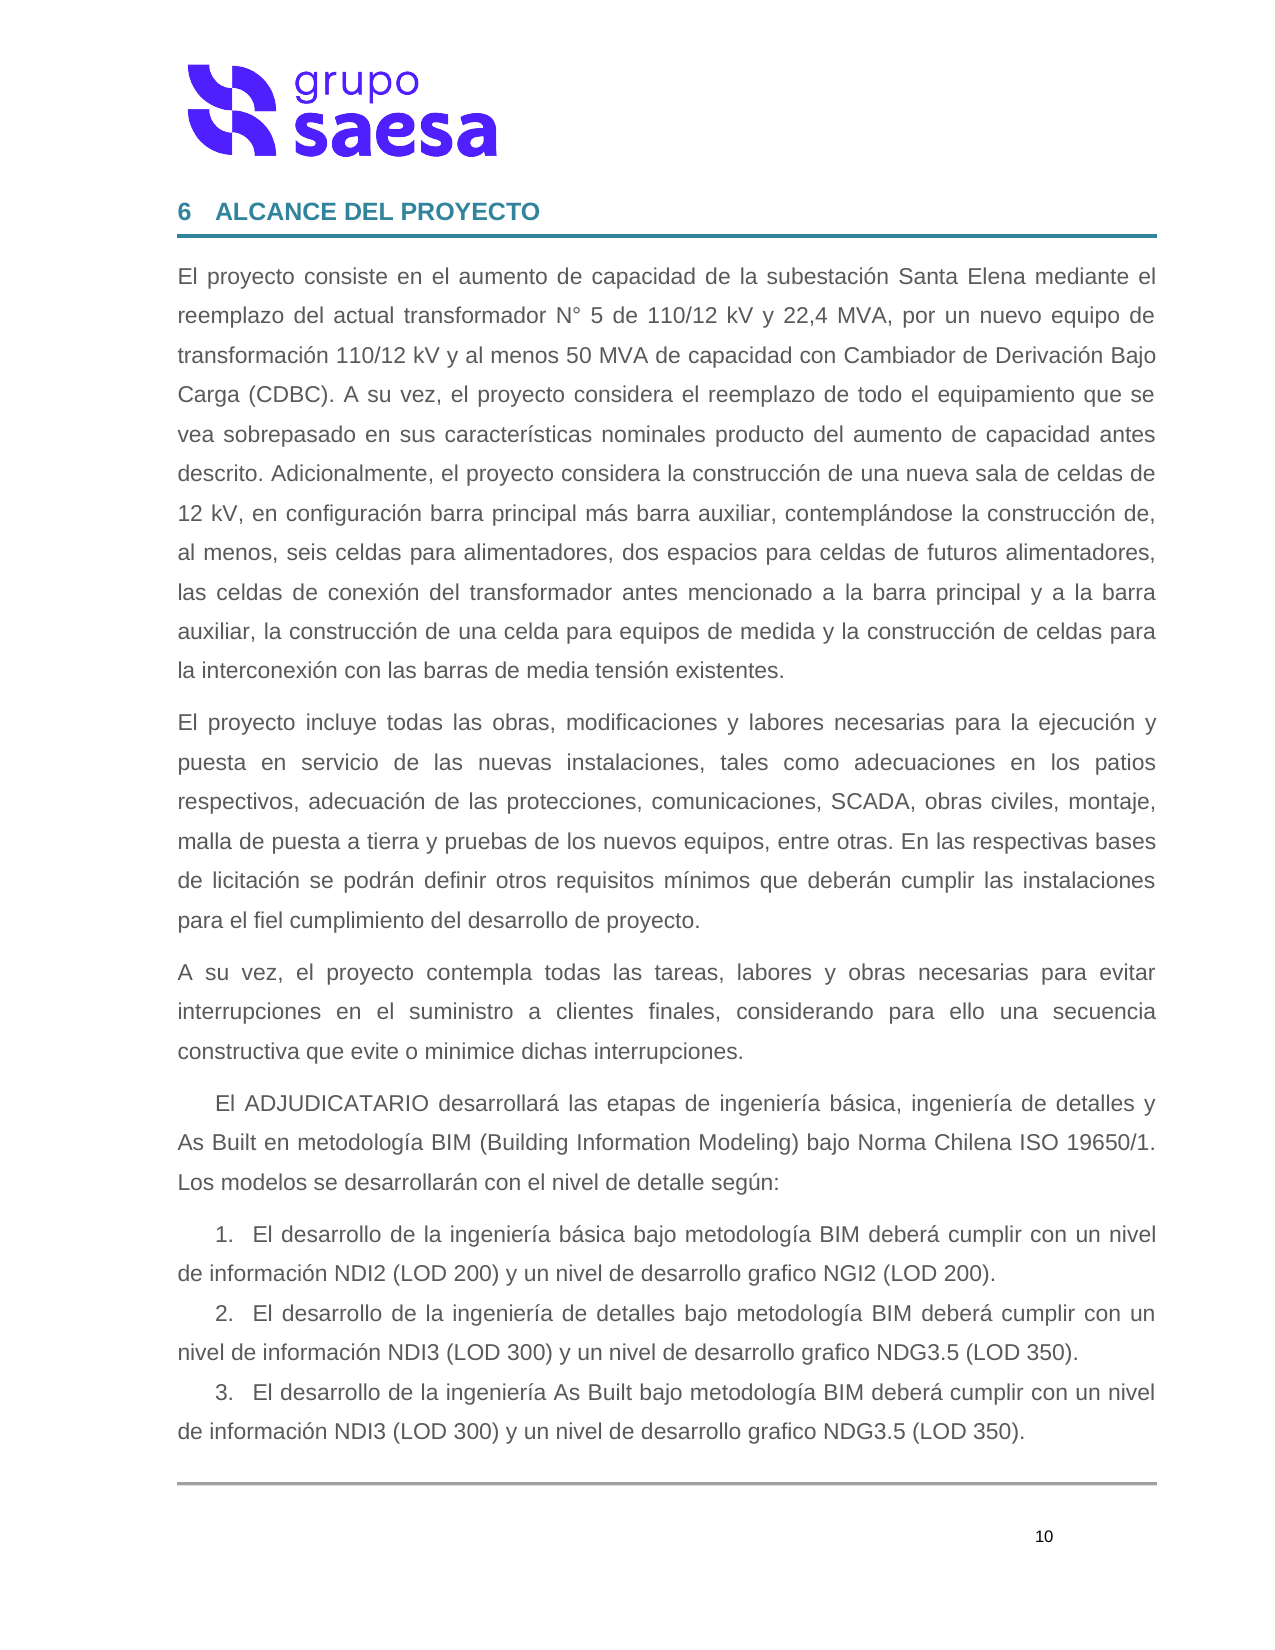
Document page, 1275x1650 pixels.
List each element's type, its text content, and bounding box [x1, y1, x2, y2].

subtitle ALCANCE DEL PROYECTO [177, 197, 1157, 234]
text El ADJUDICATARIO desarrollará las etapas de ingeniería básica, ingeniería de detalles y As Built en metodología BIM (Building Information Modeling) bajo Norma Chilena ISO 19650/1. Los modelos se desarrollarán con el nivel de detalle según: [177, 1090, 1157, 1195]
list 3. El desarrollo de la ingeniería As Built bajo metodología BIM deberá cumplir con un nivel de información NDI3 (LOD 300) y un nivel de desarrollo grafico NDG3.5 (LOD 350). [177, 1378, 1157, 1444]
picture [177, 56, 506, 160]
list 2. El desarrollo de la ingeniería de detalles bajo metodología BIM deberá cumplir con un nivel de información NDI3 (LOD 300) y un nivel de desarrollo grafico NDG3.5 (LOD 350). [177, 1299, 1157, 1365]
text A su vez, el proyecto contempla todas las tareas, labores y obras necesarias para evitar interrupciones en el suministro a clientes finales, considerando para ello una secuencia constructiva que evite o minimice dichas interrupciones. [177, 959, 1157, 1064]
text El proyecto consiste en el aumento de capacidad de la subestación Santa Elena mediante el reemplazo del actual transformador N° 5 de 110/12 kV y 22,4 MVA, por un nuevo equipo de transformación 110/12 kV y al menos 50 MVA de capacidad con Cambiador de Derivación Bajo Carga (CDBC). A su vez, el proyecto considera el reemplazo de todo el equipamiento que se vea sobrepasado en sus características nominales producto del aumento de capacidad antes descrito. Adicionalmente, el proyecto considera la construcción de una nueva sala de celdas de 12 kV, en configuración barra principal más barra auxiliar, contemplándose la construcción de, al menos, seis celdas para alimentadores, dos espacios para celdas de futuros alimentadores, las celdas de conexión del transformador antes mencionado a la barra principal y a la barra auxiliar, la construcción de una celda para equipos de medida y la construcción de celdas para la interconexión con las barras de media tensión existentes. [177, 263, 1157, 684]
text El proyecto incluye todas las obras, modificaciones y labores necesarias para la ejecución y puesta en servicio de las nuevas instalaciones, tales como adecuaciones en los patios respectivos, adecuación de las protecciones, comunicaciones, SCADA, obras civiles, montaje, malla de puesta a tierra y pruebas de los nuevos equipos, entre otras. En las respectivas bases de licitación se podrán definir otros requisitos mínimos que deberán cumplir las instalaciones para el fiel cumplimiento del desarrollo de proyecto. [177, 709, 1157, 933]
list 1. El desarrollo de la ingeniería básica bajo metodología BIM deberá cumplir con un nivel de información NDI2 (LOD 200) y un nivel de desarrollo grafico NGI2 (LOD 200). [177, 1221, 1157, 1286]
